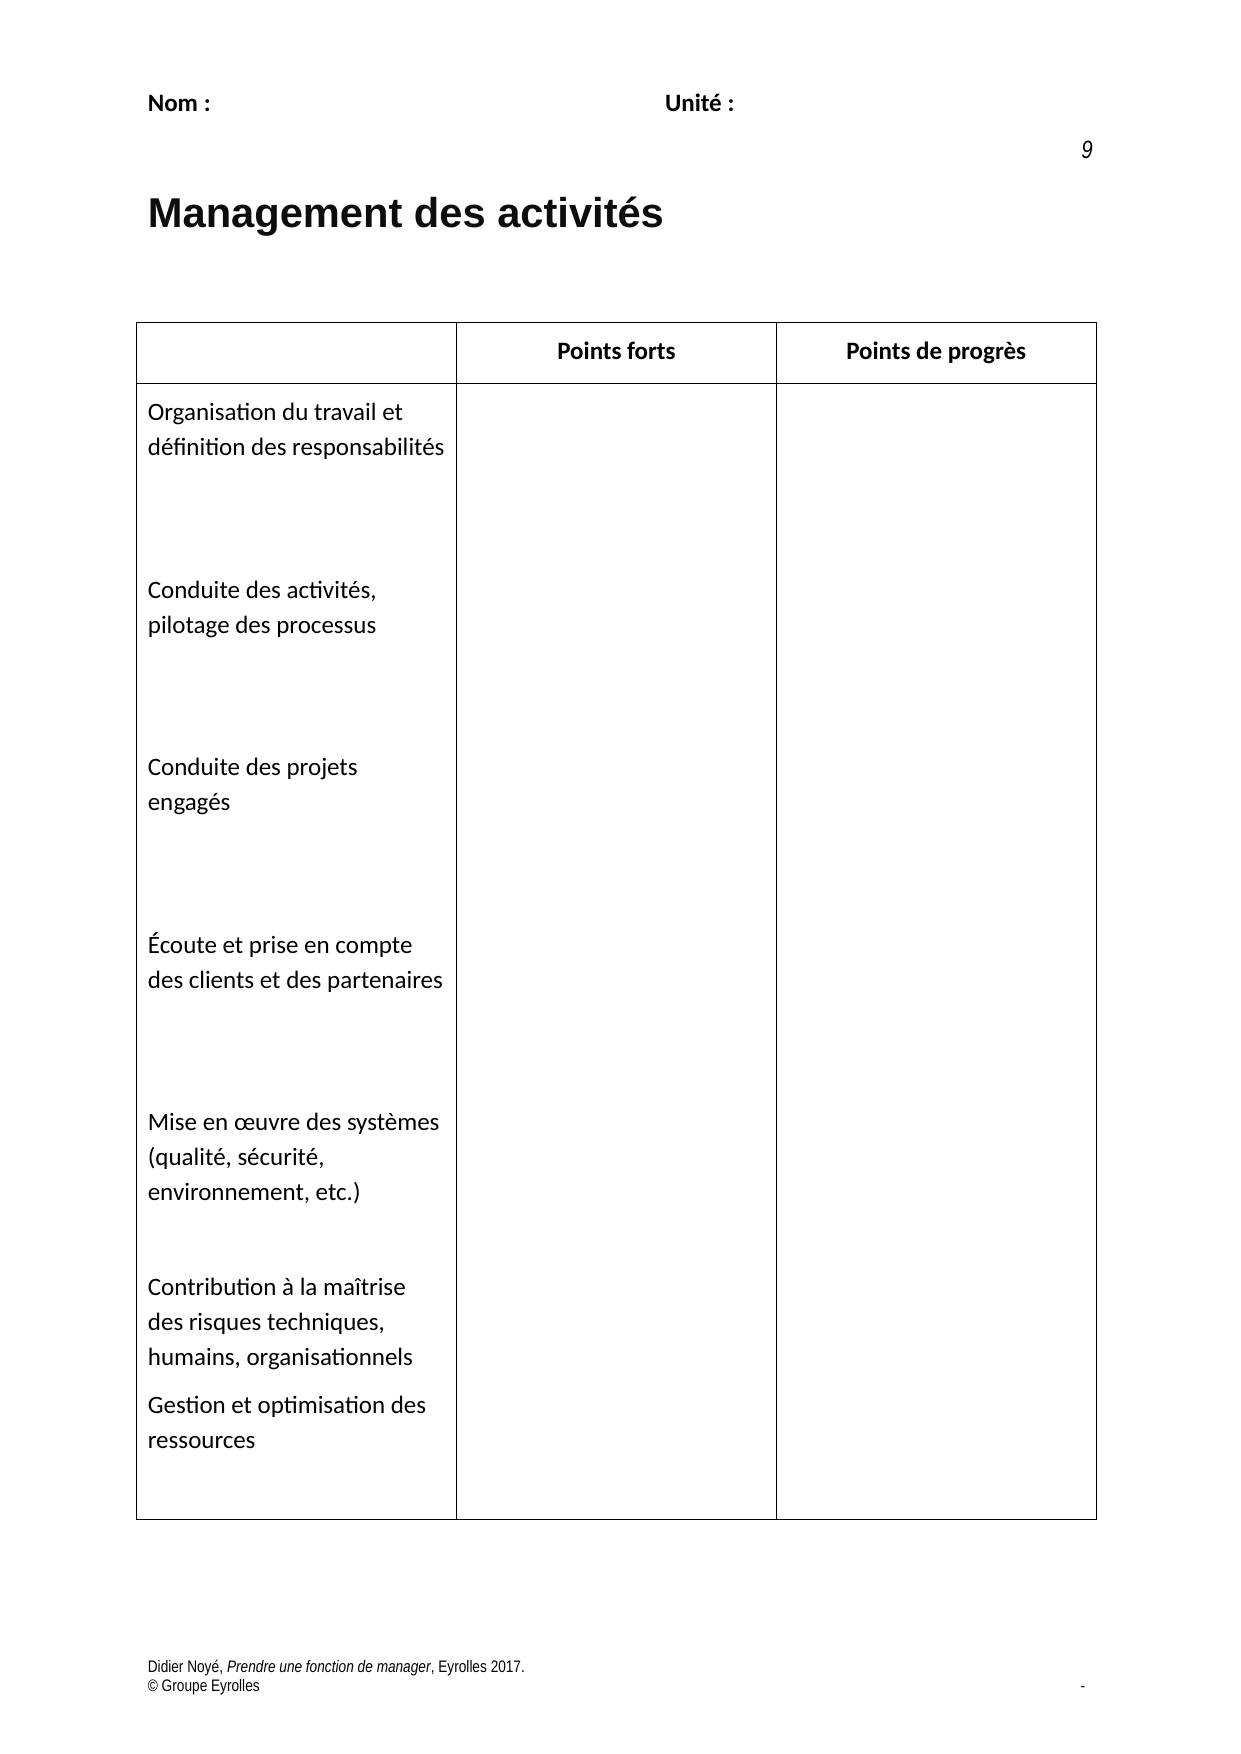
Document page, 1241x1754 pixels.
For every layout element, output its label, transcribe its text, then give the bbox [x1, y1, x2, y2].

table_cell [457, 384, 776, 1519]
text Management des activités [148, 189, 1092, 237]
table_header Points de progrès [777, 323, 1096, 383]
table_cell Organisation du travail et définition des responsabilités Conduite des activités, pilotage des processus Conduite des projets engagés Écoute et prise en compte des clients et des partenaires Mise en œuvre des systèmes (qualité, sécurité, environnement, etc.) Contribution à la maîtrise des risques techniques, humains, organisationnels Gestion et optimisation des ressources [137, 384, 456, 1519]
table_header [137, 323, 456, 383]
table_header Points forts [457, 323, 776, 383]
table_cell [777, 384, 1096, 1519]
